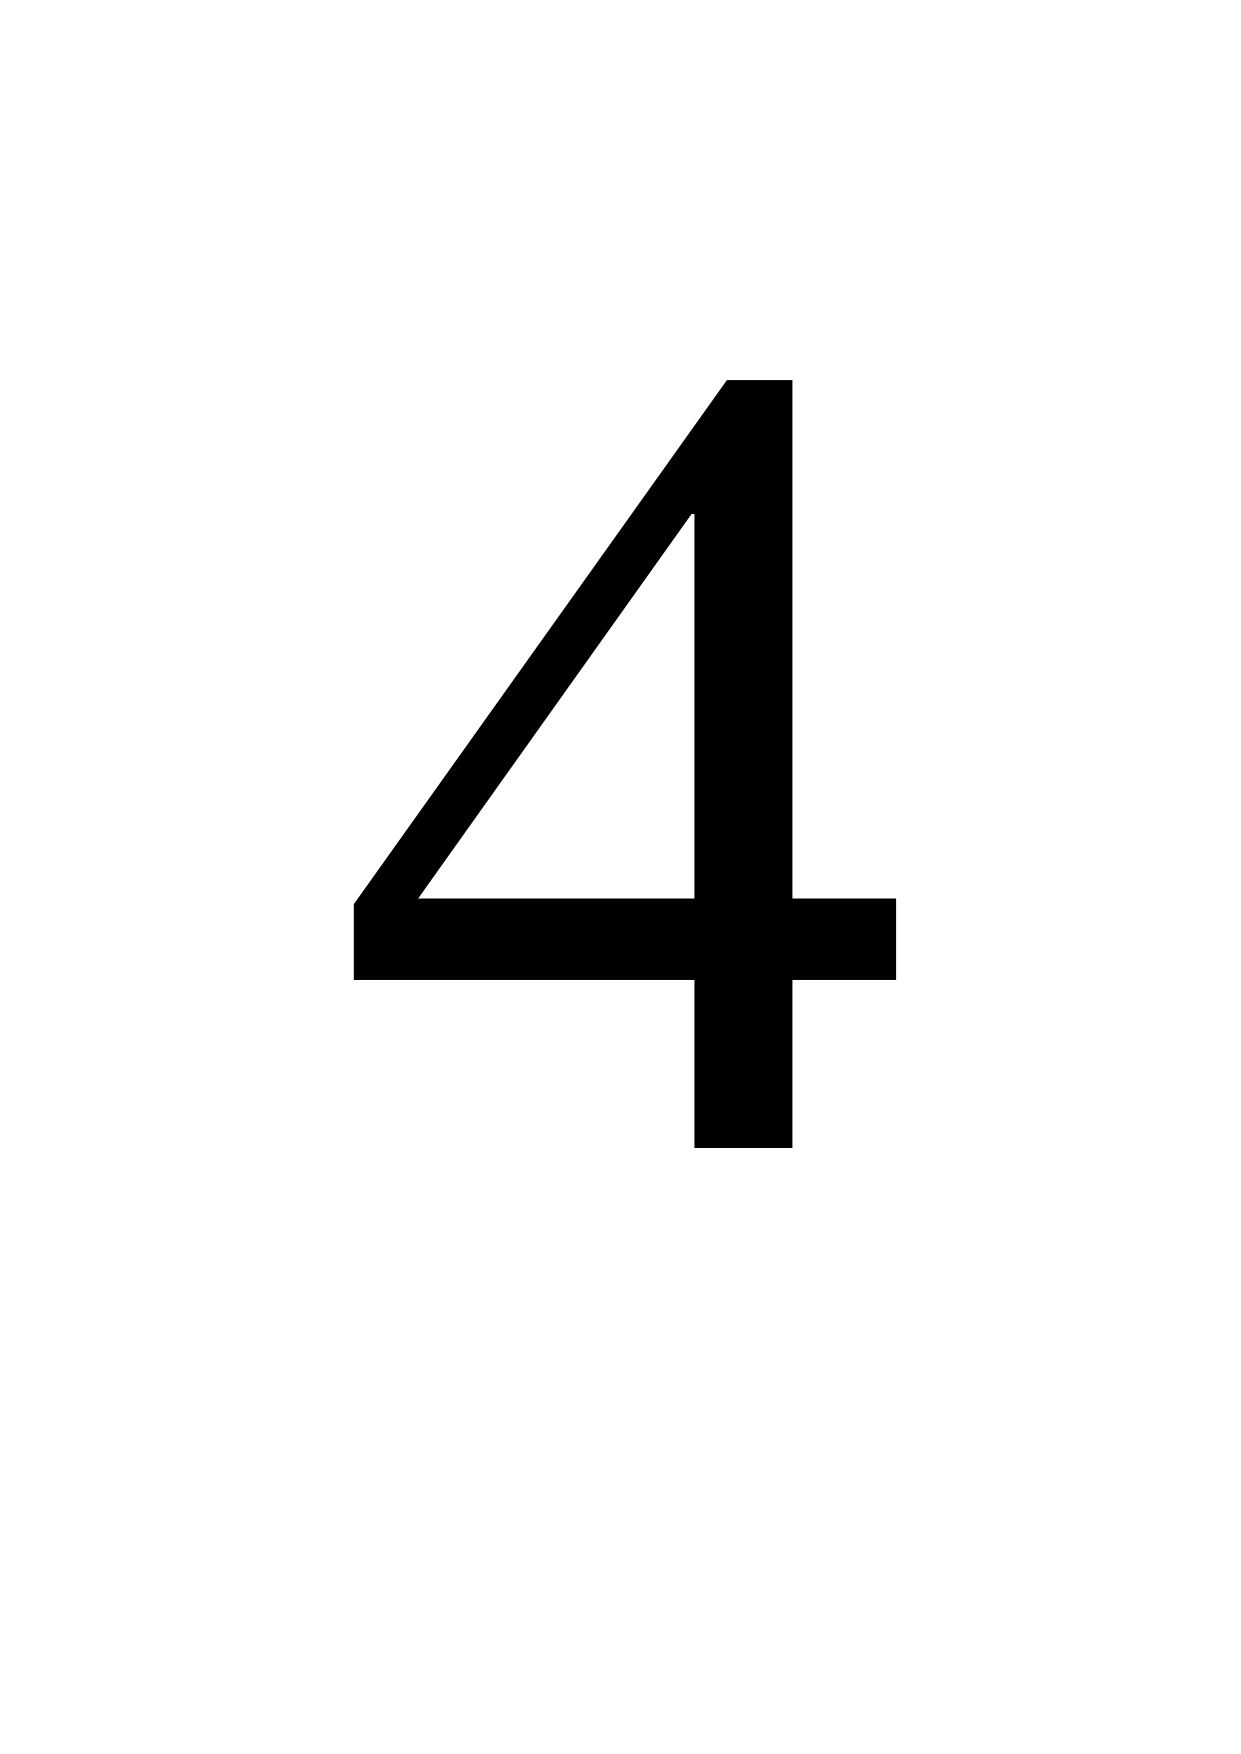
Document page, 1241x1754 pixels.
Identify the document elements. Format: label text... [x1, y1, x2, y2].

text 124567 [65, 59, 1181, 1401]
